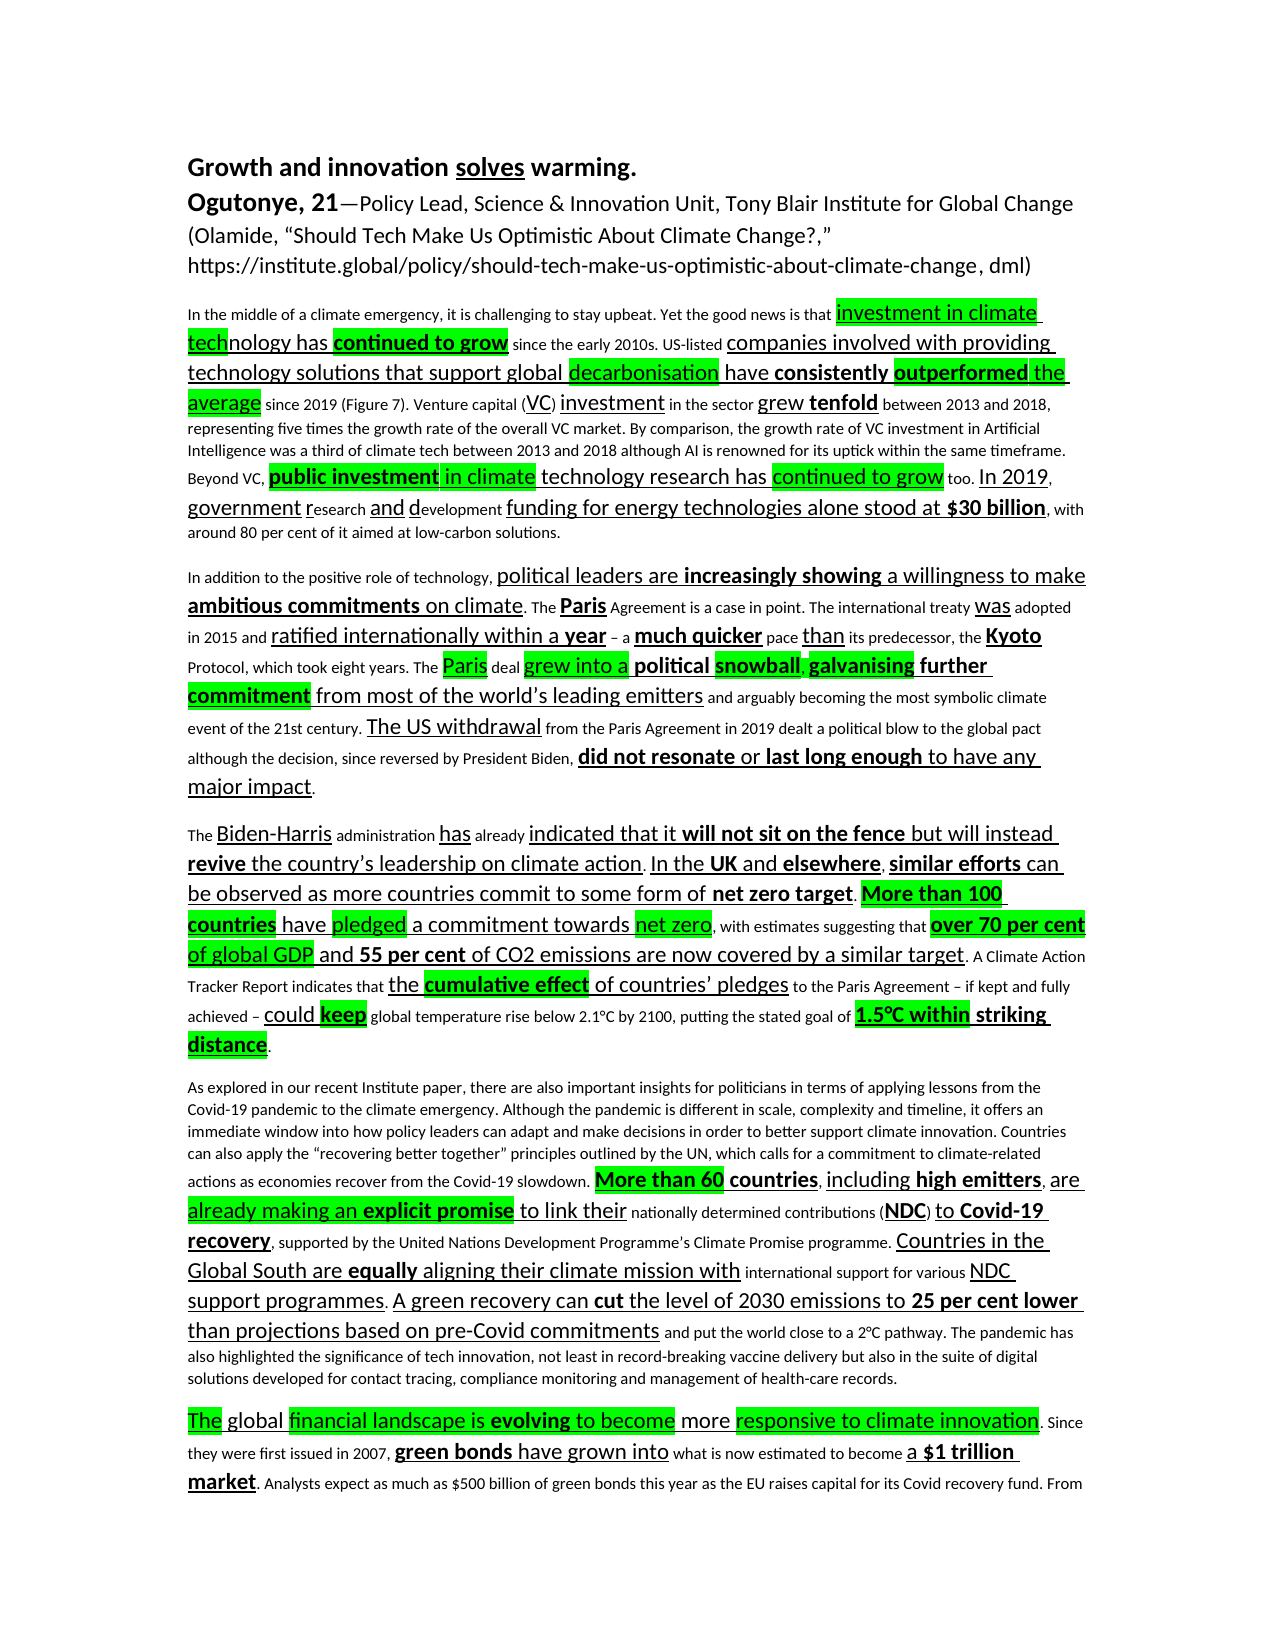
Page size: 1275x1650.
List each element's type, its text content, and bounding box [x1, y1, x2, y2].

text As explored in our recent Institute paper, there are also important insights for politicians in terms of applying lessons from the Covid-19 pandemic to the climate emergency. Although the pandemic is different in scale, complexity and timeline, it offers an immediate window into how policy leaders can adapt and make decisions in order to better support climate innovation. Countries can also apply the “recovering better together” principles outlined by the UN, which calls for a commitment to climate-related actions as economies recover from the Covid-19 slowdown. More than 60 countries, including high emitters, are already making an explicit promise to link their nationally determined contributions (NDC) to Covid-19 recovery, supported by the United Nations Development Programme’s Climate Promise programme. Countries in the Global South are equally aligning their climate mission with international support for various NDC support programmes. A green recovery can cut the level of 2030 emissions to 25 per cent lower than projections based on pre-Covid commitments and put the world close to a 2°C pathway. The pandemic has also highlighted the significance of tech innovation, not least in record-breaking vaccine delivery but also in the suite of digital solutions developed for contact tracing, compliance monitoring and management of health-care records. [187, 1077, 1087, 1388]
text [187, 1407, 1087, 1495]
text In addition to the positive role of technology, political leaders are increasingly showing a willingness to make ambitious commitments on climate. The Paris Agreement is a case in point. The international treaty was adopted in 2015 and ratified internationally within a year – a much quicker pace than its predecessor, the Kyoto Protocol, which took eight years. The Paris deal grew into a political snowball, galvanising further commitment from most of the world’s leading emitters and arguably becoming the most symbolic climate event of the 21st century. The US withdrawal from the Paris Agreement in 2019 dealt a political blow to the global pact although the decision, since reversed by President Biden, did not resonate or last long enough to have any major impact. [187, 561, 1087, 800]
text Ogutonye, 21—Policy Lead, Science & Innovation Unit, Tony Blair Institute for Global Change (Olamide, “Should Tech Make Us Optimistic About Climate Change?,” https://institute.global/policy/should-tech-make-us-optimistic-about-climate-change, dml) [187, 186, 1087, 279]
text In the middle of a climate emergency, it is challenging to stay upbeat. Yet the good news is that investment in climate technology has continued to grow since the early 2010s. US-listed companies involved with providing technology solutions that support global decarbonisation have consistently outperformed the average since 2019 (Figure 7). Venture capital (VC) investment in the sector grew tenfold between 2013 and 2018, representing five times the growth rate of the overall VC market. By comparison, the growth rate of VC investment in Artificial Intelligence was a third of climate tech between 2013 and 2018 although AI is renowned for its uptick within the same timeframe. Beyond VC, public investment in climate technology research has continued to grow too. In 2019, government research and development funding for energy technologies alone stood at $30 billion, with around 80 per cent of it aimed at low-carbon solutions. [187, 298, 1087, 543]
subtitle Growth and innovation solves warming. [187, 150, 1087, 183]
text The Biden-Harris administration has already indicated that it will not sit on the fence but will instead revive the country’s leadership on climate action. In the UK and elsewhere, similar efforts can be observed as more countries commit to some form of net zero target. More than 100 countries have pledged a commitment towards net zero, with estimates suggesting that over 70 per cent of global GDP and 55 per cent of CO2 emissions are now covered by a similar target. A Climate Action Tracker Report indicates that the cumulative effect of countries’ pledges to the Paris Agreement – if kept and fully achieved – could keep global temperature rise below 2.1°C by 2100, putting the stated goal of 1.5°C within striking distance. [187, 819, 1087, 1059]
